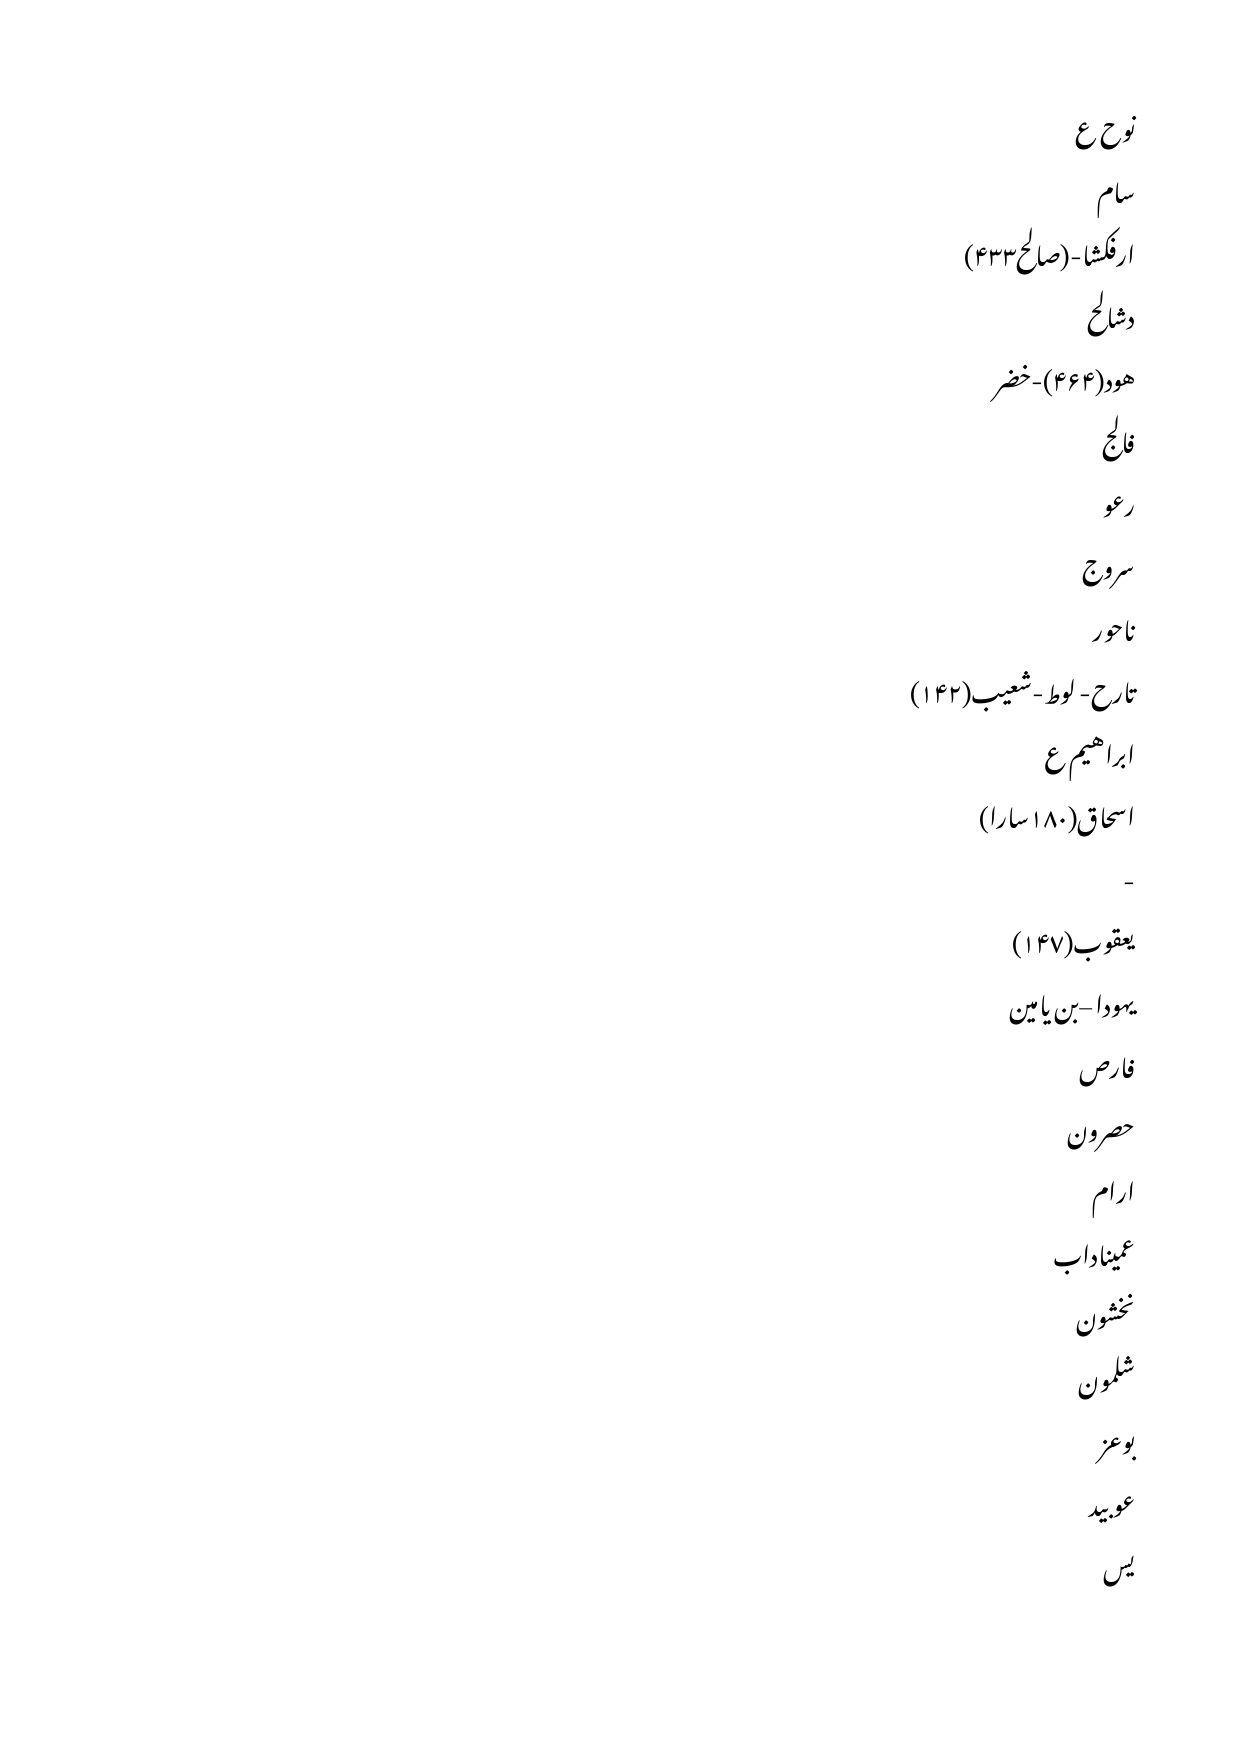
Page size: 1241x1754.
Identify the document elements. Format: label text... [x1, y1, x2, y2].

text هود(۴۶۴)-خضر [75, 344, 1165, 406]
text ناحور [75, 594, 1165, 656]
text تارح- لوط-شعیب(۱۴۲) [75, 656, 1165, 719]
text ارفکشا-(صالح۴۳۳) [75, 219, 1165, 281]
text یس [75, 1531, 1165, 1594]
text رعو [75, 469, 1165, 531]
text عمیناداب [75, 1219, 1165, 1281]
text دشالح [75, 281, 1165, 344]
text یعقوب(۱۴۷) [75, 906, 1165, 969]
text ارام [75, 1156, 1165, 1219]
text سام [75, 156, 1165, 219]
text نوح ع [75, 94, 1165, 156]
text ابراهیم ع [75, 719, 1165, 781]
text بوعز [75, 1406, 1165, 1469]
text فالج [75, 406, 1165, 469]
text عوبید [75, 1469, 1165, 1531]
text فارص [75, 1031, 1165, 1094]
text نخشون [75, 1281, 1165, 1344]
text حصرون [75, 1094, 1165, 1156]
text سروج [75, 531, 1165, 594]
text اسحاق(۱۸۰سارا) [75, 781, 1165, 844]
text - [75, 844, 1165, 906]
text شلمون [75, 1344, 1165, 1406]
text یهودا –بن یامین [75, 969, 1165, 1031]
